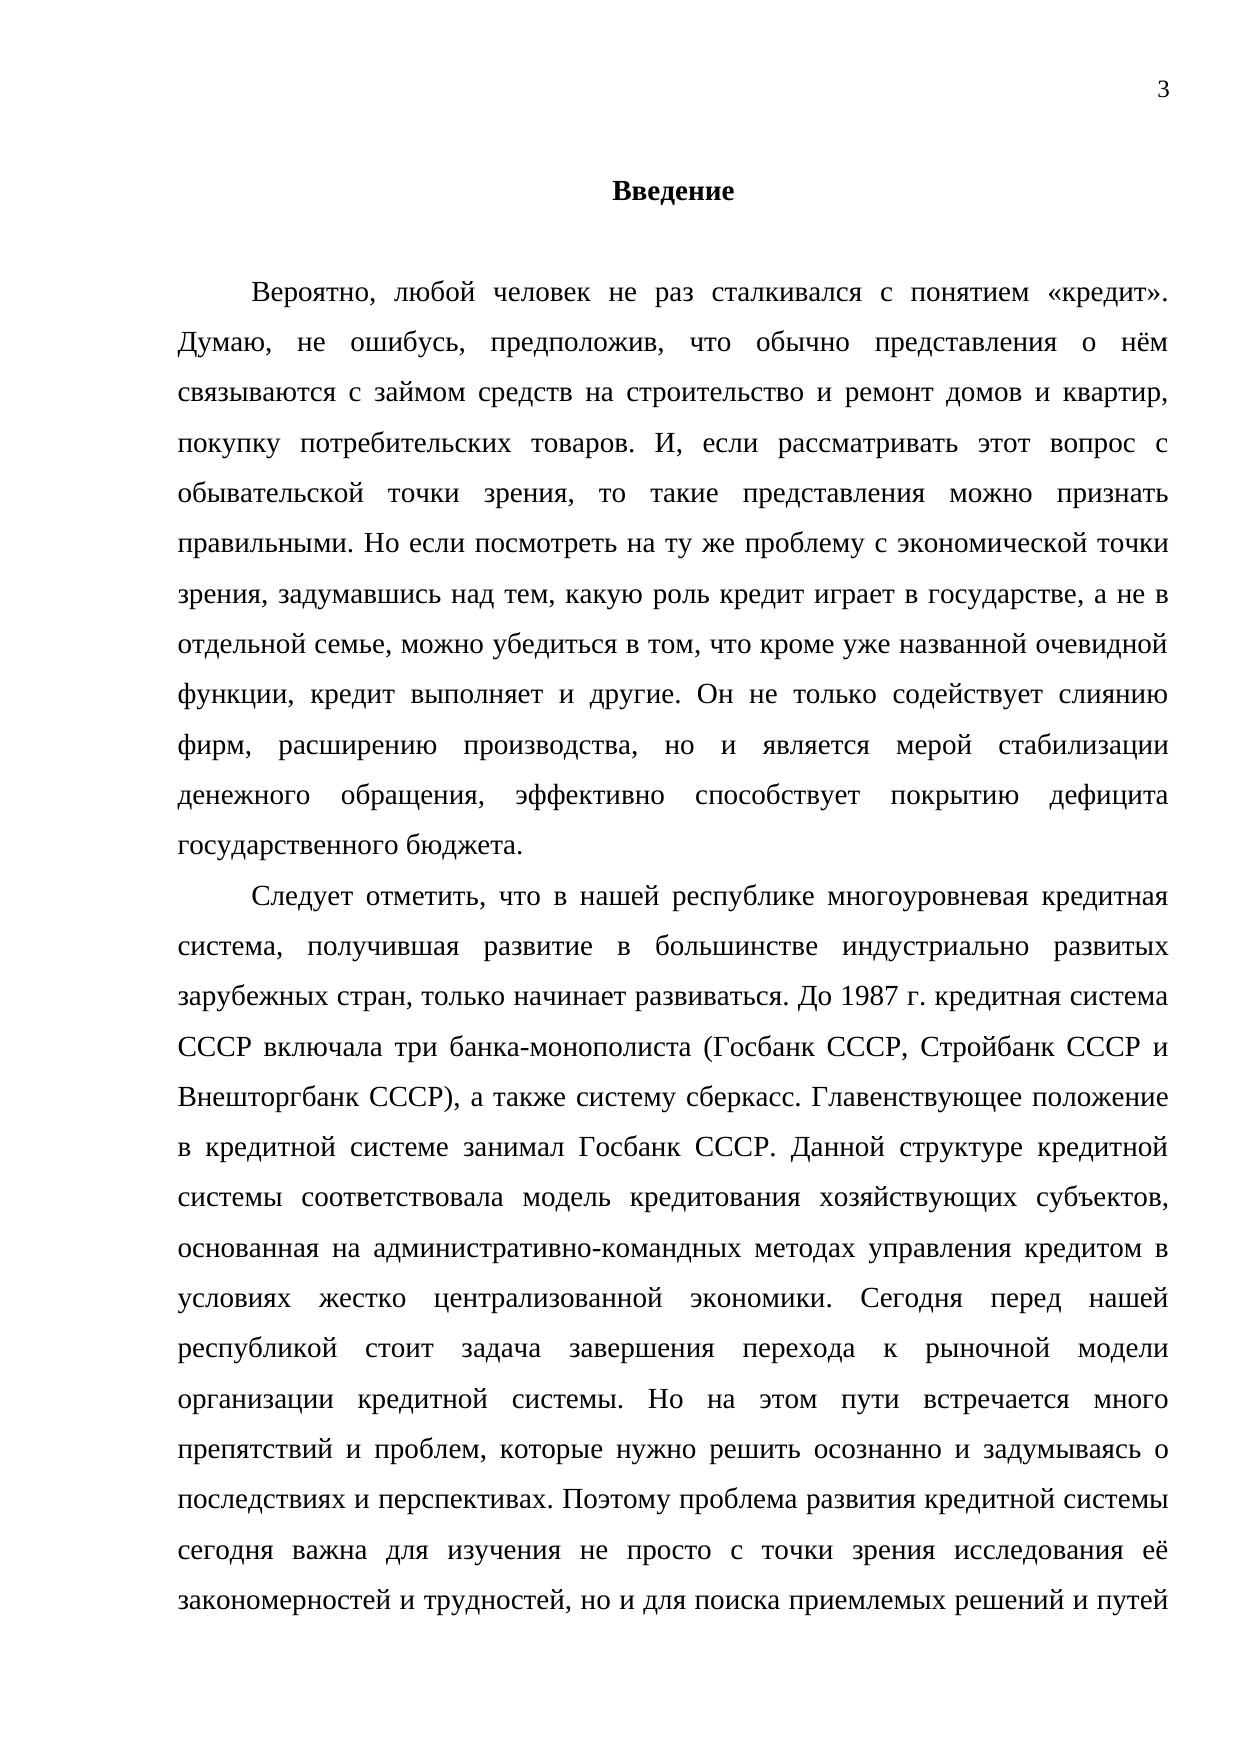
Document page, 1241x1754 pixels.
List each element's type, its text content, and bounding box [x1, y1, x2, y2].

text Введение [177, 173, 1169, 207]
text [177, 878, 1169, 1616]
text Вероятно, любой человек не раз сталкивался с понятием «кредит». Думаю, не ошибусь, предположив, что обычно представления о нём связываются с займом средств на строительство и ремонт домов и квартир, покупку потребительских товаров. И, если рассматривать этот вопрос с обывательской точки зрения, то такие представления можно признать правильными. Но если посмотреть на ту же проблему с экономической точки зрения, задумавшись над тем, какую роль кредит играет в государстве, а не в отдельной семье, можно убедиться в том, что кроме уже названной очевидной функции, кредит выполняет и другие. Он не только содействует слиянию фирм, расширению производства, но и является мерой стабилизации денежного обращения, эффективно способствует покрытию дефицита государственного бюджета. [177, 274, 1169, 861]
